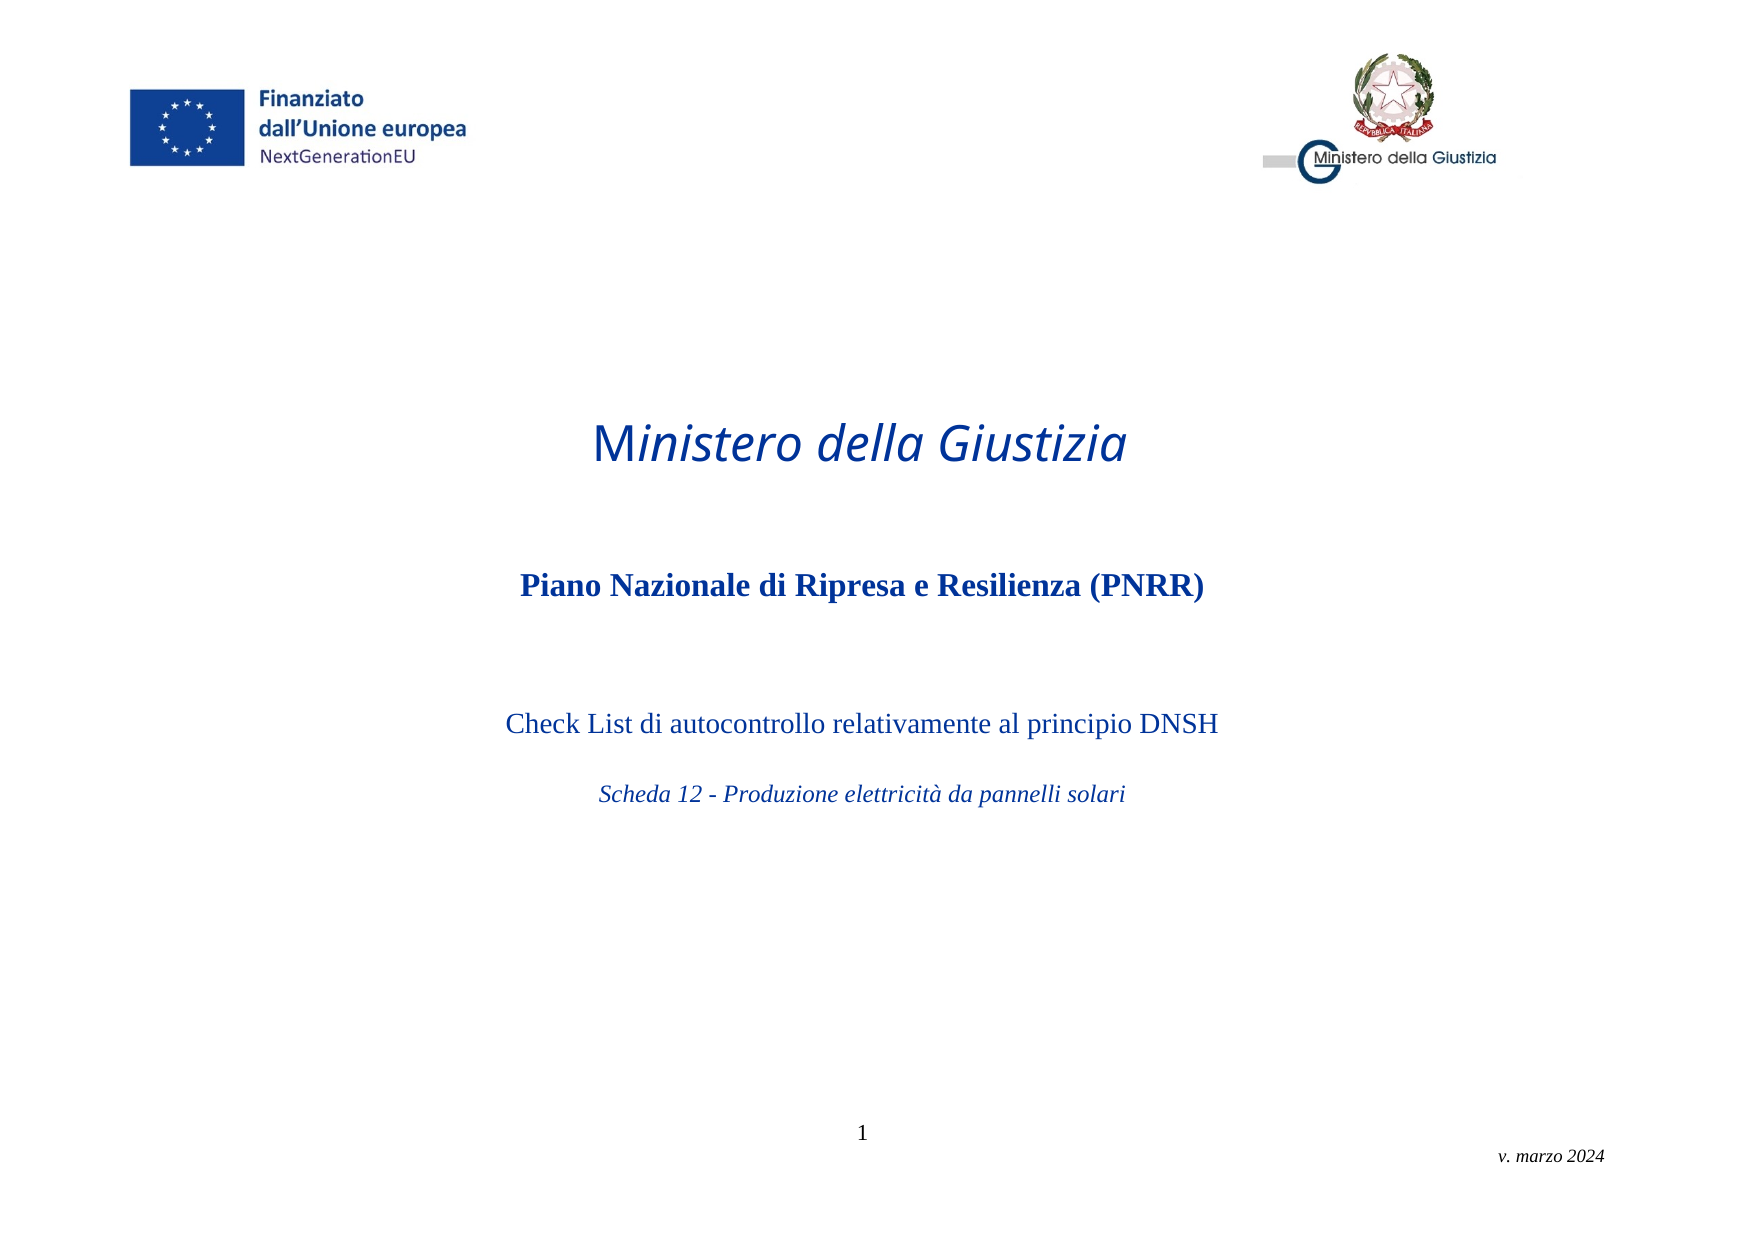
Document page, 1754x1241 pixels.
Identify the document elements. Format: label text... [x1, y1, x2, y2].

picture [1200, 41, 1605, 227]
picture [118, 80, 485, 176]
text Piano Nazionale di Ripresa e Resilienza (PNRR) [118, 561, 1606, 605]
text Check List di autocontrollo relativamente al principio DNSH [118, 698, 1606, 742]
text Scheda 12 - Produzione elettricità da pannelli solari [118, 767, 1606, 811]
text Ministero della Giustizia [118, 403, 1607, 476]
